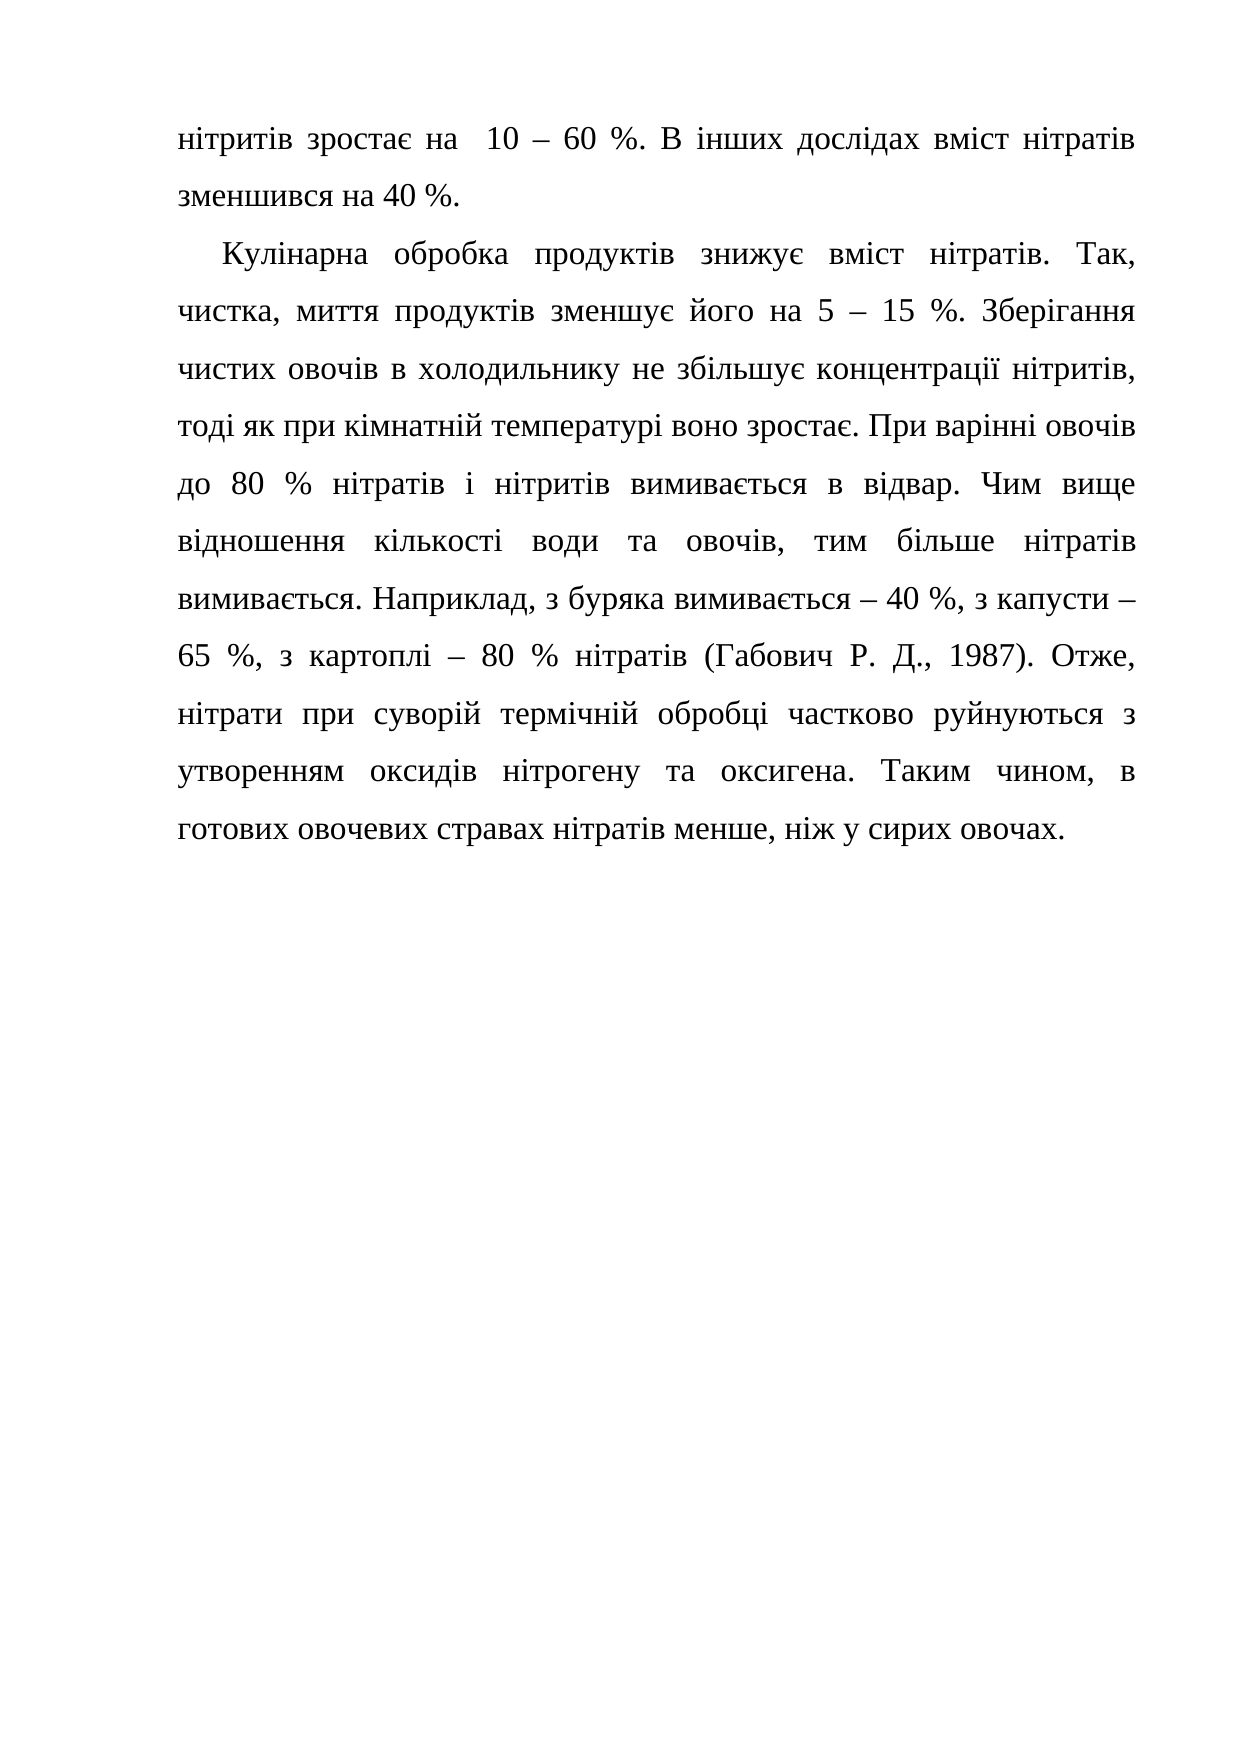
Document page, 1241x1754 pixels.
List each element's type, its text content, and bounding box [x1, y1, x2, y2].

text Кулінарна обробка продуктів знижує вміст нітратів. Так, чистка, миття продуктів зменшує його на 5 – 15 %. Зберігання чистих овочів в холодильнику не збільшує концентрації нітритів, тоді як при кімнатній температурі воно зростає. При варінні овочів до 80 % нітратів і нітритів вимивається в відвар. Чим вище відношення кількості води та овочів, тим більше нітратів вимивається. Наприклад, з буряка вимивається – 40 %, з капусти – 65 %, з картоплі – 80 % нітратів (Габович Р. Д., 1987). Отже, нітрати при суворій термічній обробці частково руйнуються з утворенням оксидів нітрогену та оксигена. Таким чином, в готових овочевих стравах нітратів менше, ніж у сирих овочах. [177, 233, 1137, 846]
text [177, 118, 1137, 214]
